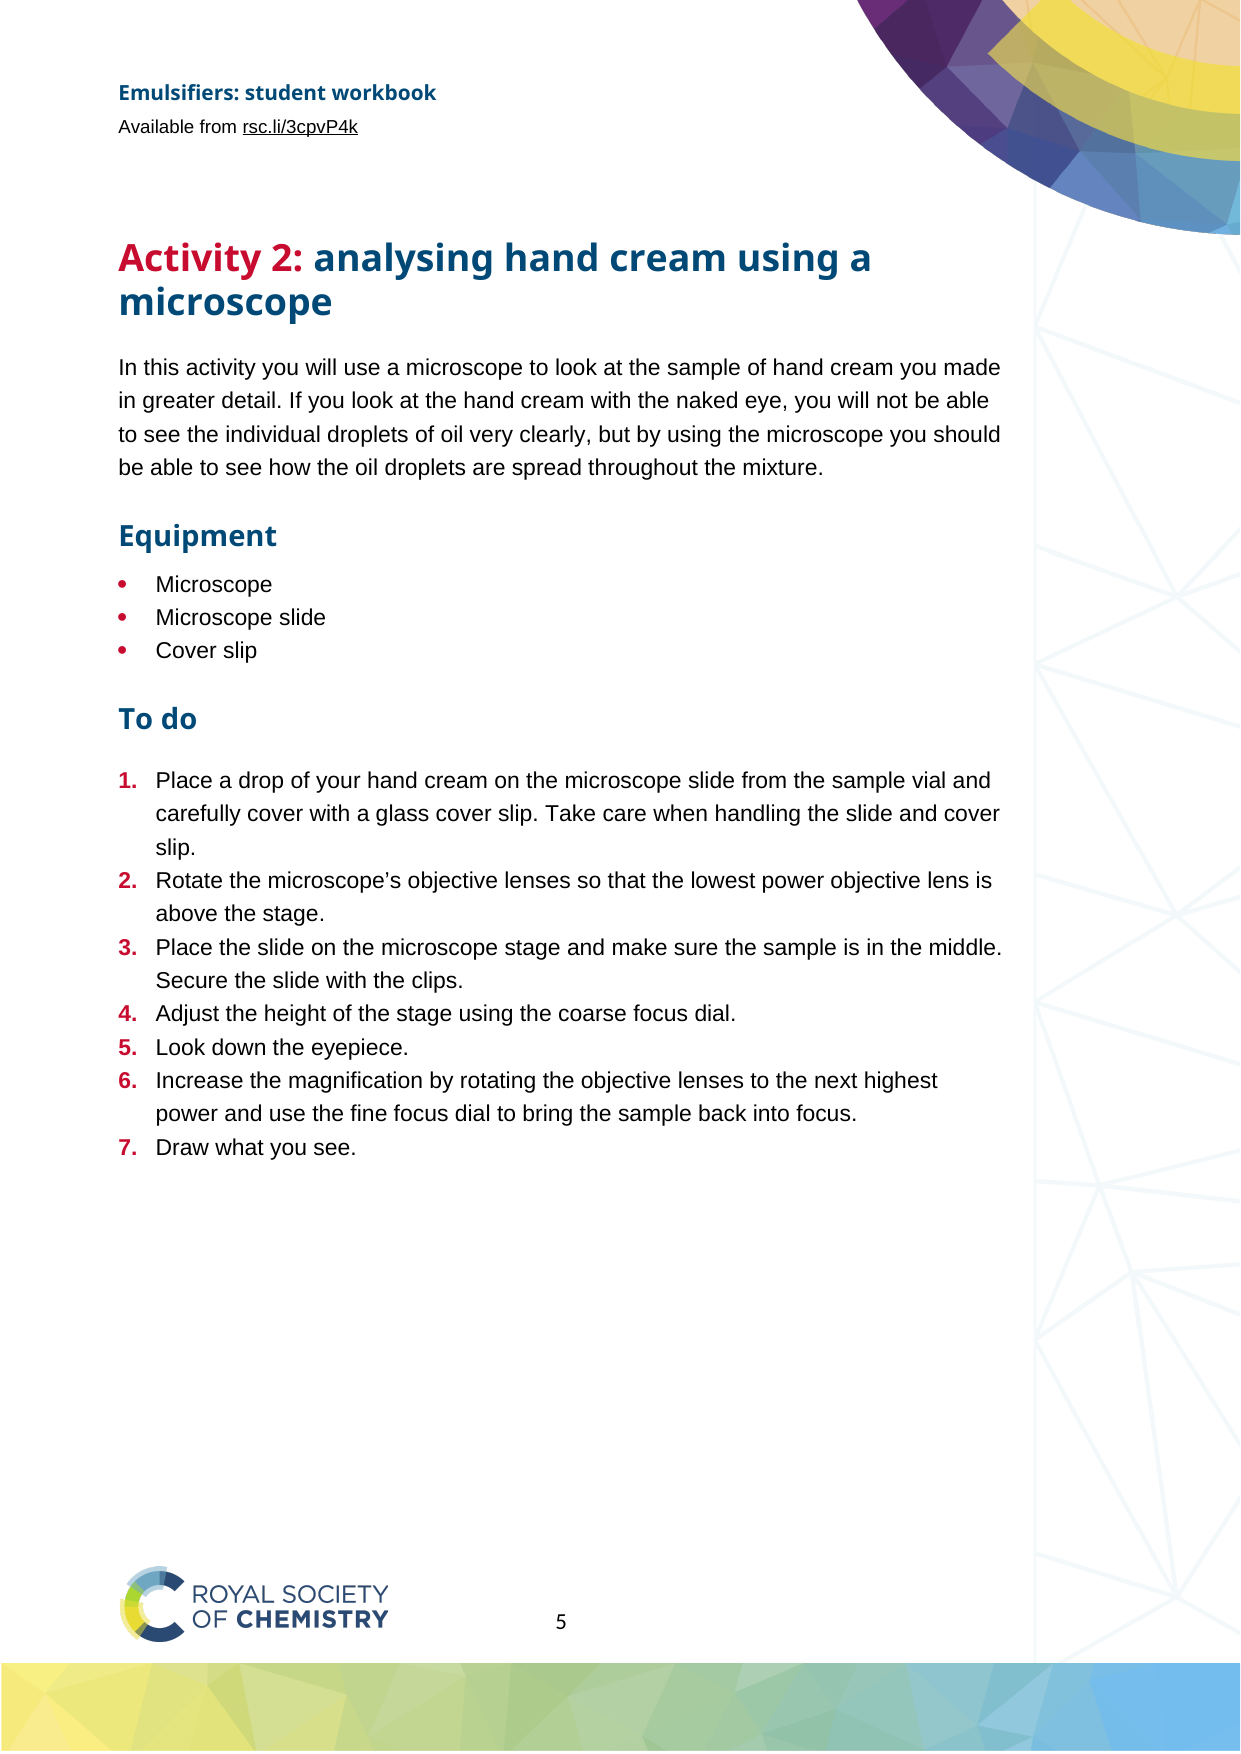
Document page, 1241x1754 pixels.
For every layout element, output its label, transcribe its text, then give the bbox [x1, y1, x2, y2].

list Place a drop of your hand cream on the microscope slide from the sample vial and carefully cover with a glass cover slip. Take care when handling the slide and cover slip. [118, 762, 1004, 862]
list Draw what you see. [118, 1128, 1004, 1162]
list Microscope [118, 565, 1004, 599]
subtitle Equipment [118, 519, 1004, 553]
subtitle To do [118, 703, 1004, 736]
list Rotate the microscope’s objective lenses so that the lowest power objective lens is above the stage. [118, 862, 1004, 928]
list Increase the magnification by rotating the objective lenses to the next highest power and use the fine focus dial to bring the sample back into focus. [118, 1062, 1004, 1128]
list Look down the eyepiece. [118, 1028, 1004, 1062]
picture [1, 0, 1241, 1751]
subtitle Activity 2: analysing hand cream using a microscope [118, 236, 1004, 324]
list Cover slip [118, 632, 1004, 665]
text In this activity you will use a microscope to look at the sample of hand cream you made in greater detail. If you look at the hand cream with the naked eye, you will not be able to see the individual droplets of oil very clearly, but by using the microscope you should be able to see how the oil droplets are spread throughout the mixture. [118, 349, 1004, 482]
list Microscope slide [118, 599, 1004, 632]
list Place the slide on the microscope stage and make sure the sample is in the middle. Secure the slide with the clips. [118, 928, 1004, 995]
list Adjust the height of the stage using the coarse focus dial. [118, 995, 1004, 1028]
picture [119, 1566, 389, 1642]
